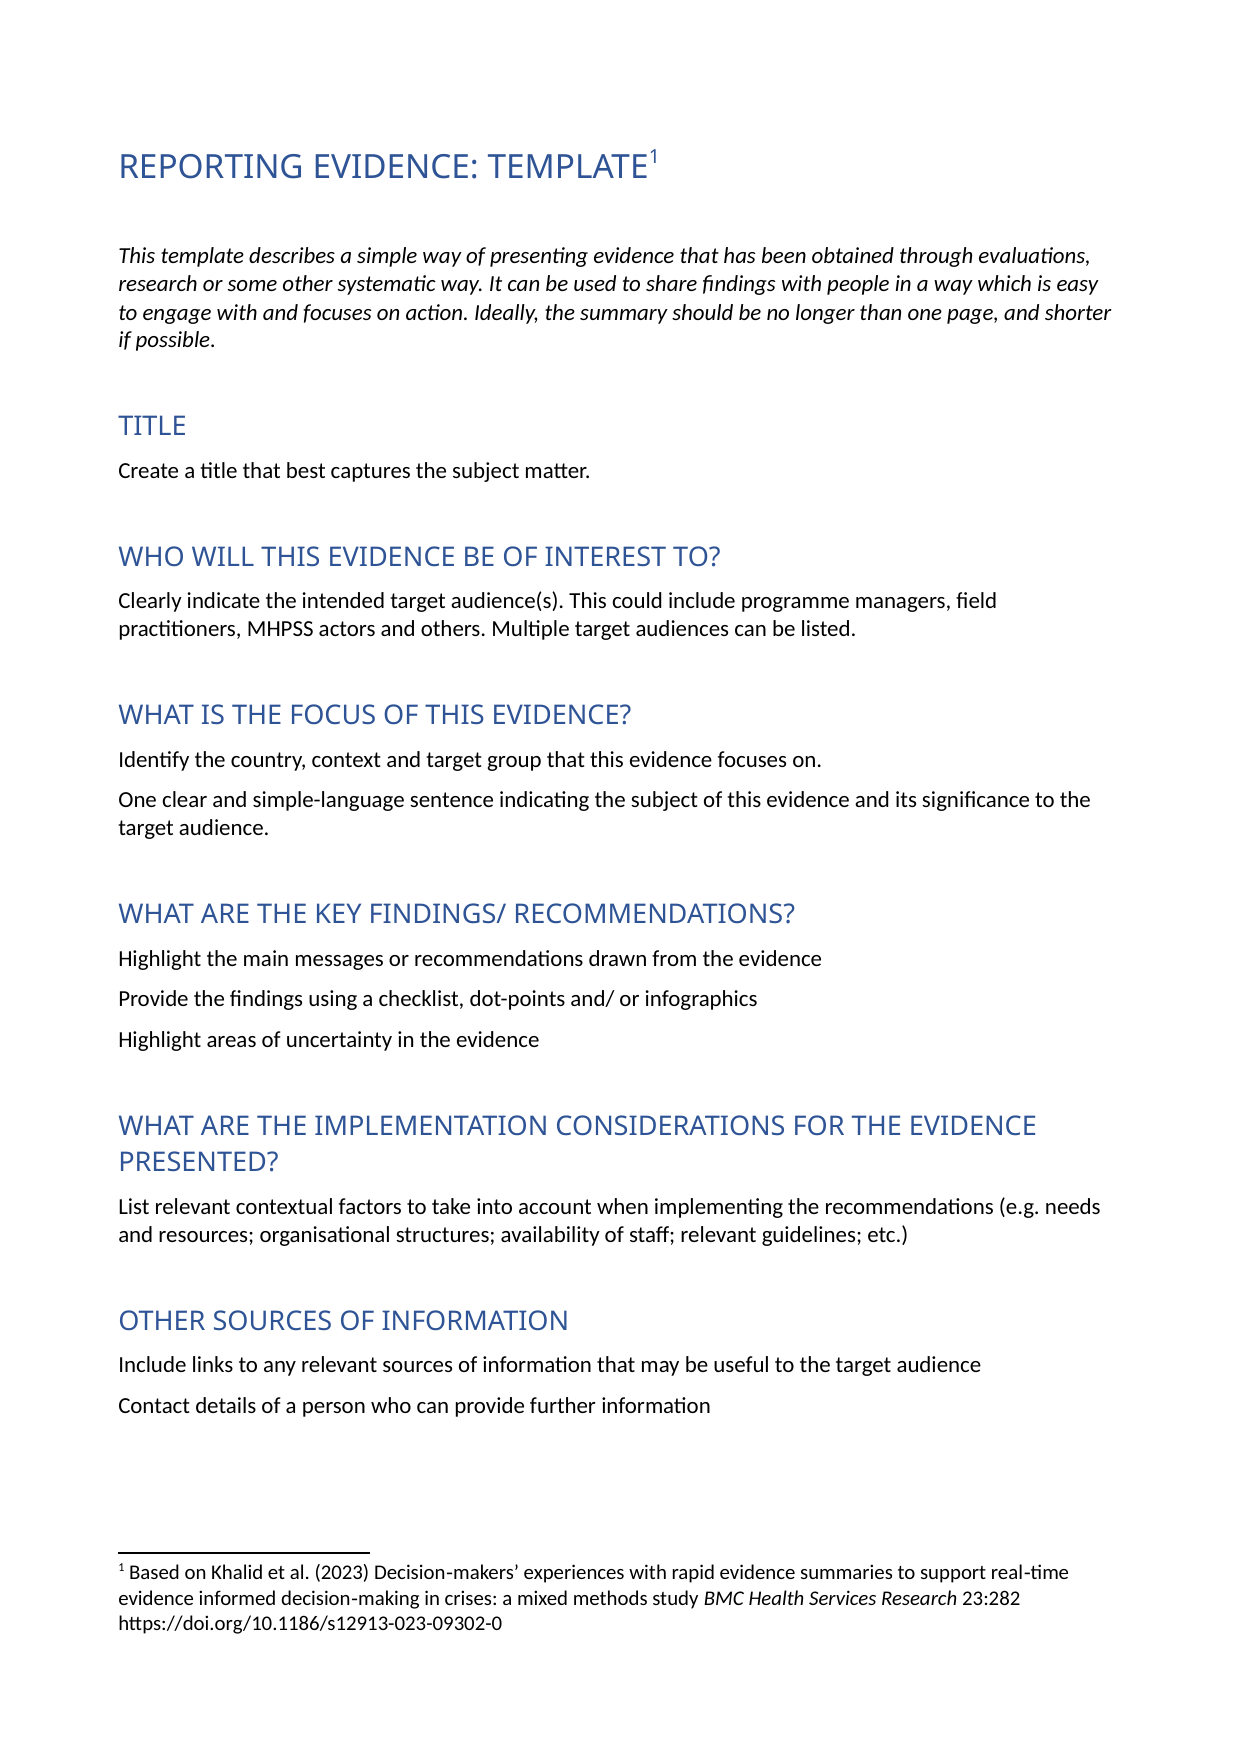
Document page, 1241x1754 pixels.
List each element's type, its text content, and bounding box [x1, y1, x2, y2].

text Identify the country, context and target group that this evidence focuses on. [118, 745, 1122, 773]
subtitle WHO WILL THIS EVIDENCE BE OF INTEREST TO? [118, 537, 1122, 574]
text Include links to any relevant sources of information that may be useful to the target audience [118, 1351, 1122, 1379]
subtitle WHAT ARE THE IMPLEMENTATION CONSIDERATIONS FOR THE EVIDENCE PRESENTED? [118, 1106, 1122, 1180]
subtitle WHAT IS THE FOCUS OF THIS EVIDENCE? [118, 696, 1122, 732]
subtitle TITLE [118, 407, 1122, 443]
text One clear and simple-language sentence indicating the subject of this evidence and its significance to the target audience. [118, 785, 1122, 841]
subtitle OTHER SOURCES OF INFORMATION [118, 1301, 1122, 1338]
text This template describes a simple way of presenting evidence that has been obtained through evaluations, research or some other systematic way. It can be used to share findings with people in a way which is easy to engage with and focuses on action. Ideally, the summary should be no longer than one page, and shorter if possible. [118, 242, 1122, 354]
text Create a title that best captures the subject matter. [118, 456, 1122, 484]
text Contact details of a person who can provide further information [118, 1391, 1122, 1419]
text Provide the findings using a checklist, dot-points and/ or infographics [118, 984, 1122, 1012]
subtitle WHAT ARE THE KEY FINDINGS/ RECOMMENDATIONS? [118, 894, 1122, 931]
text List relevant contextual factors to take into account when implementing the recommendations (e.g. needs and resources; organisational structures; availability of staff; relevant guidelines; etc.) [118, 1192, 1122, 1248]
subtitle REPORTING EVIDENCE: TEMPLATE [118, 143, 1122, 188]
text Clearly indicate the intended target audience(s). This could include programme managers, field practitioners, MHPSS actors and others. Multiple target audiences can be listed. [118, 586, 1122, 642]
text Highlight areas of uncertainty in the evidence [118, 1025, 1122, 1053]
text Highlight the main messages or recommendations drawn from the evidence [118, 944, 1122, 972]
